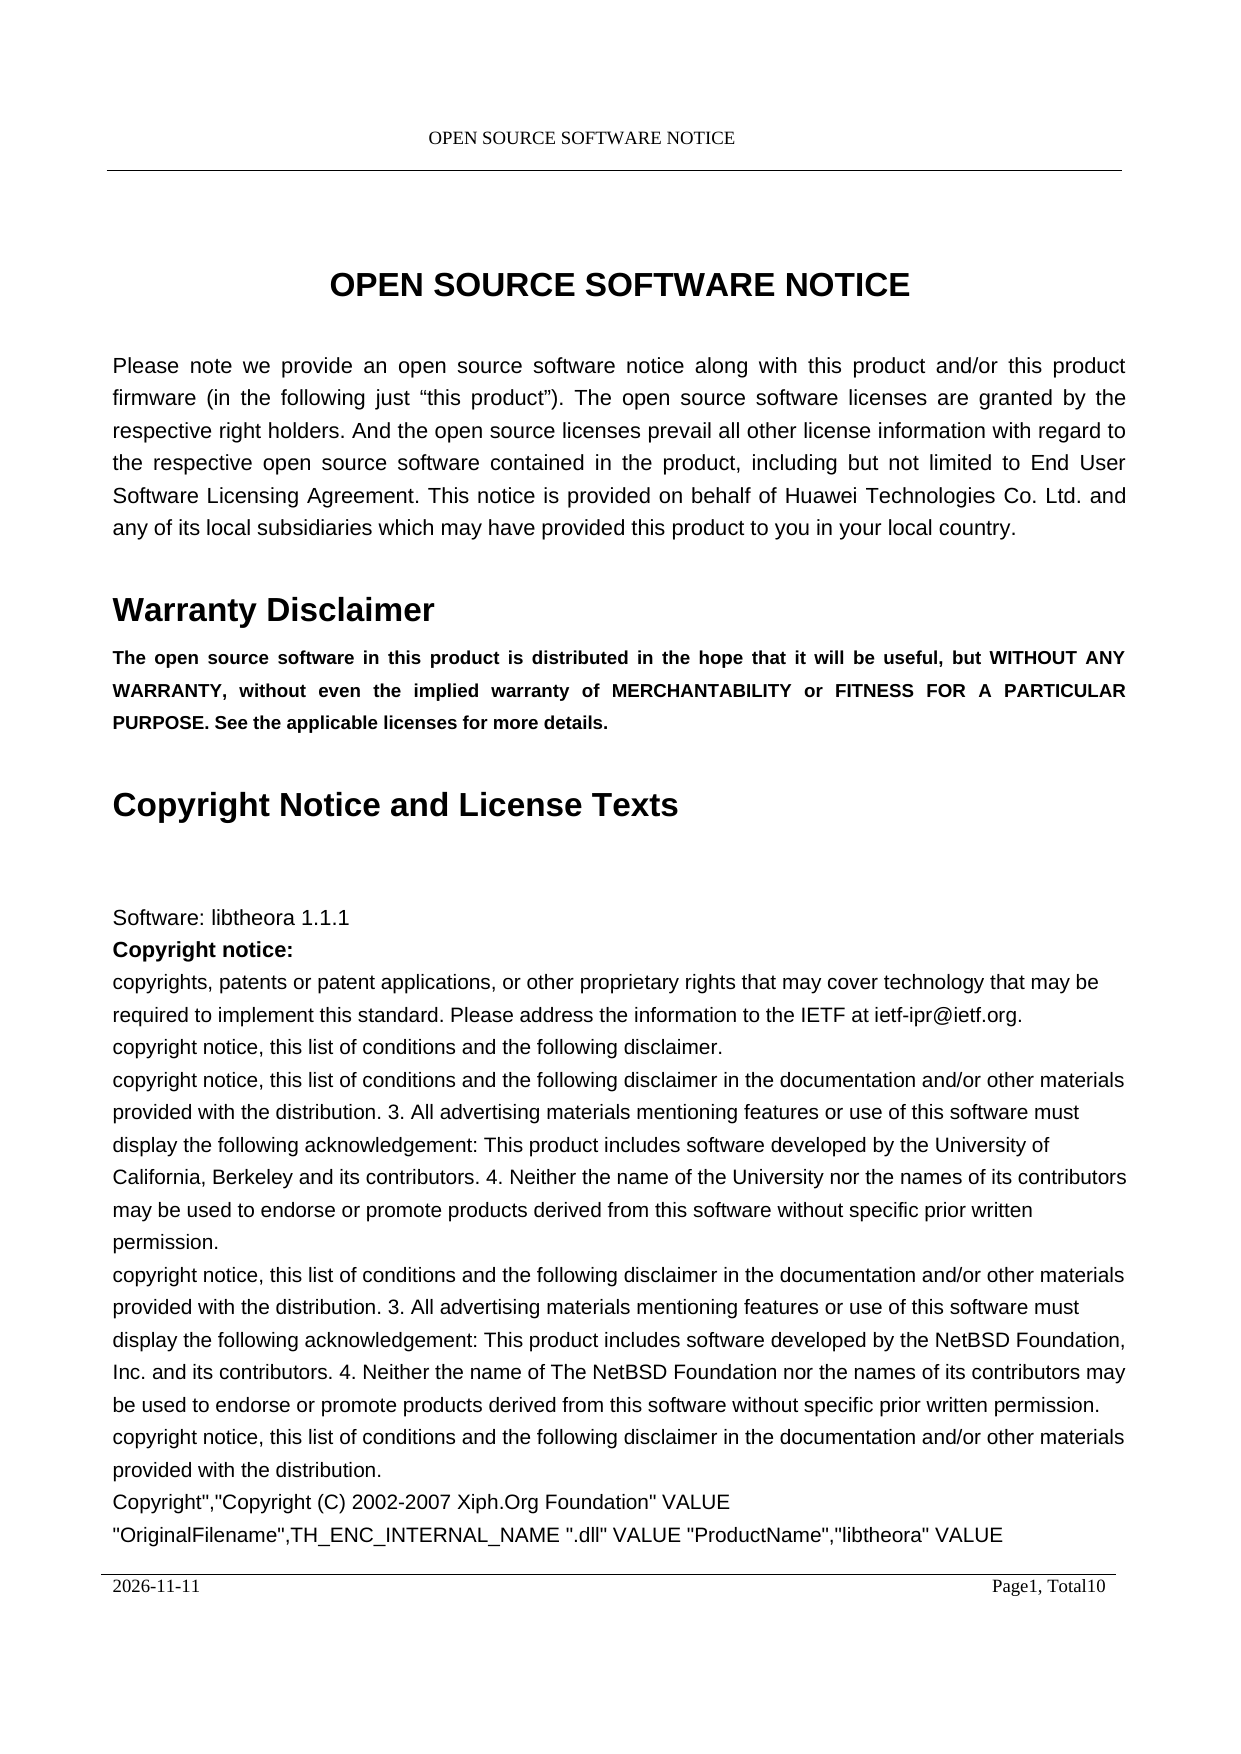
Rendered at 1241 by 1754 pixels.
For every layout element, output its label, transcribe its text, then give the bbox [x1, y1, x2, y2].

text OPEN SOURCE SOFTWARE NOTICE [112, 251, 1128, 316]
text copyright notice, this list of conditions and the following disclaimer. [112, 1031, 1128, 1063]
text Please note we provide an open source software notice along with this product and/or this product firmware (in the following just “this product”). The open source software licenses are granted by the respective right holders. And the open source licenses prevail all other license information with regard to the respective open source software contained in the product, including but not limited to End User Software Licensing Agreement. This notice is provided on behalf of Huawei Technologies Co. Ltd. and any of its local subsidiaries which may have provided this product to you in your local country. [112, 349, 1128, 544]
text Copyright Notice and License Texts [112, 771, 1128, 836]
text copyright notice, this list of conditions and the following disclaimer in the documentation and/or other materials provided with the distribution. [112, 1421, 1128, 1486]
text copyrights, patents or patent applications, or other proprietary rights that may cover technology that may be required to implement this standard. Please address the information to the IETF at ietf-ipr@ietf.org. [112, 966, 1128, 1031]
text Copyright notice: [112, 933, 1128, 966]
text Warranty Disclaimer [112, 576, 1128, 641]
text copyright notice, this list of conditions and the following disclaimer in the documentation and/or other materials provided with the distribution. 3. All advertising materials mentioning features or use of this software must display the following acknowledgement: This product includes software developed by the University of California, Berkeley and its contributors. 4. Neither the name of the University nor the names of its contributors may be used to endorse or promote products derived from this software without specific prior written permission. [112, 1063, 1128, 1258]
text copyright notice, this list of conditions and the following disclaimer in the documentation and/or other materials provided with the distribution. 3. All advertising materials mentioning features or use of this software must display the following acknowledgement: This product includes software developed by the NetBSD Foundation, Inc. and its contributors. 4. Neither the name of The NetBSD Foundation nor the names of its contributors may be used to endorse or promote products derived from this software without specific prior written permission. [112, 1258, 1128, 1421]
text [112, 1486, 1128, 1551]
text The open source software in this product is distributed in the hope that it will be useful, but WITHOUT ANY WARRANTY, without even the implied warranty of MERCHANTABILITY or FITNESS FOR A PARTICULAR PURPOSE. See the applicable licenses for more details. [112, 641, 1128, 739]
text Software: libtheora 1.1.1 [112, 901, 1128, 933]
